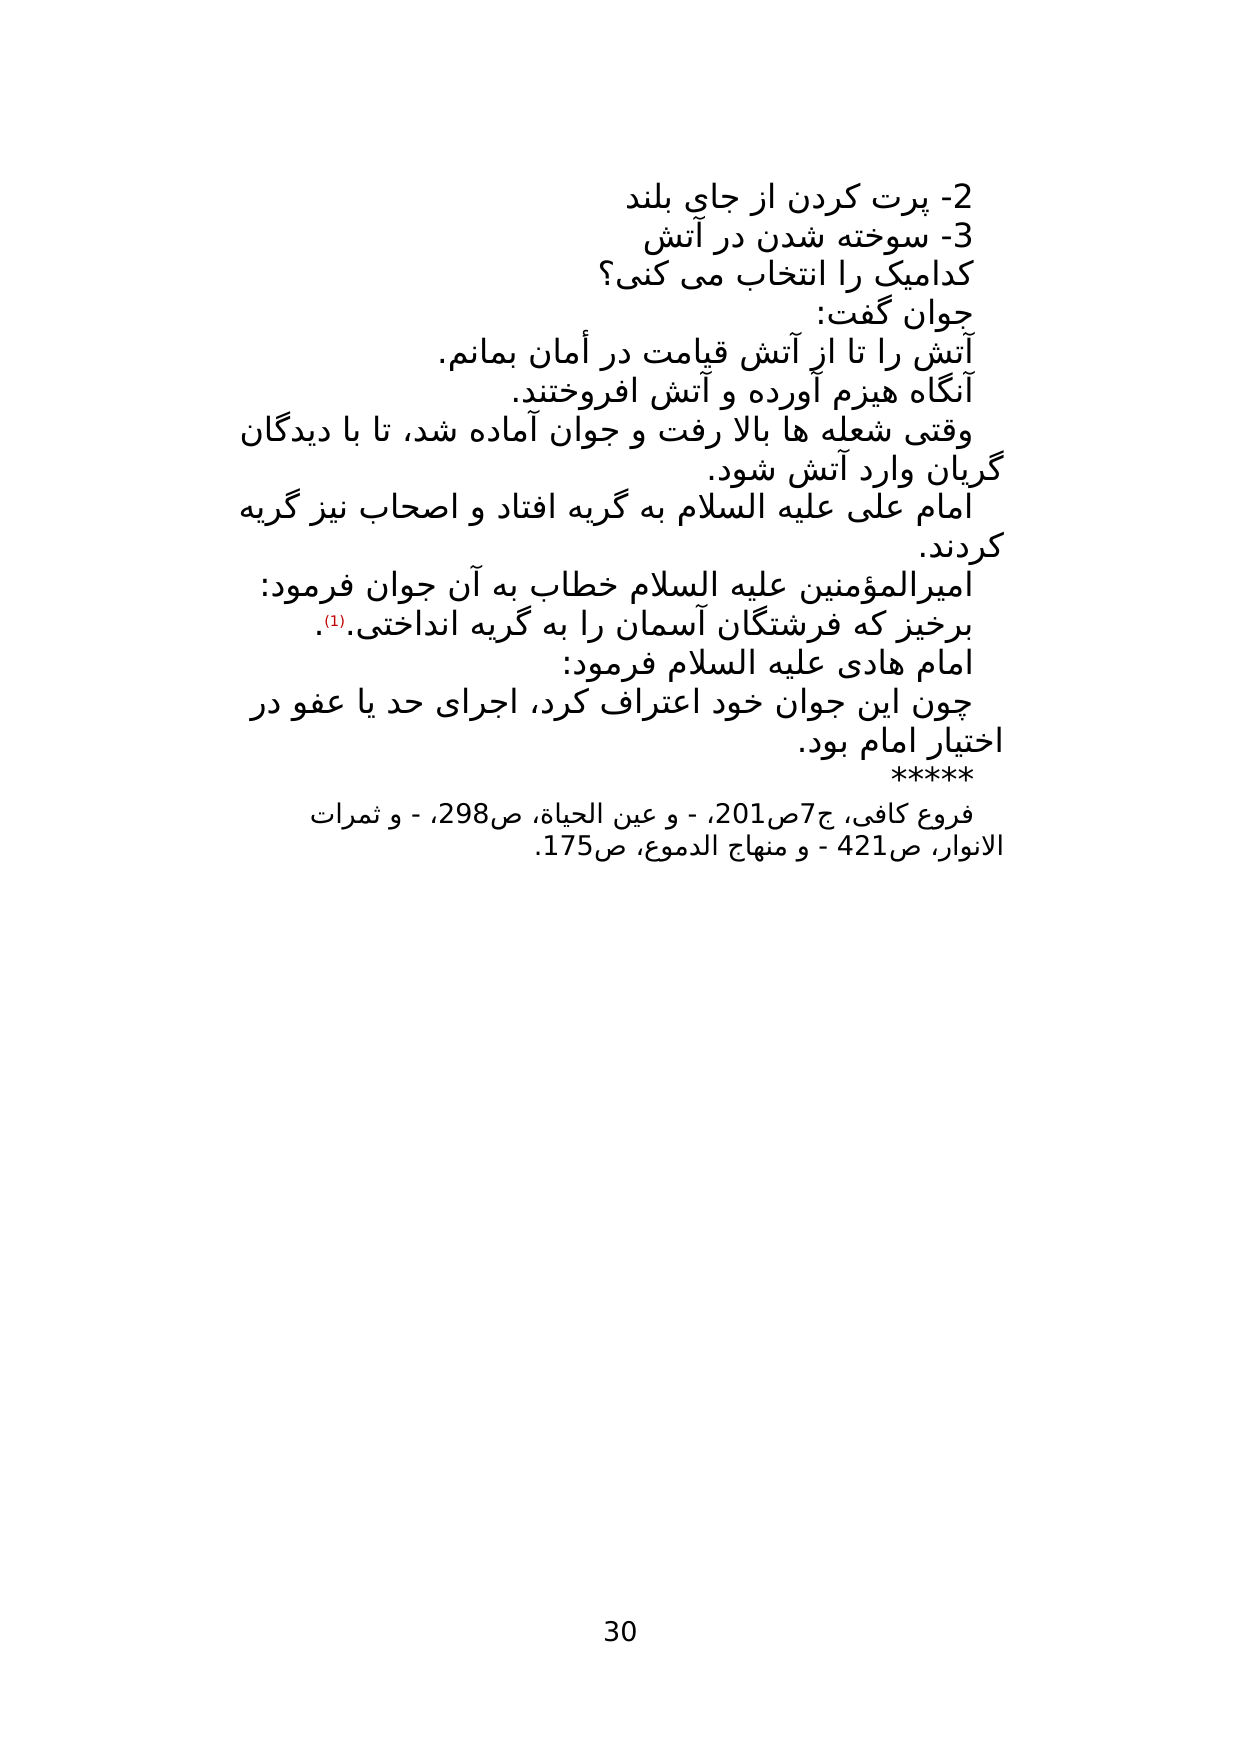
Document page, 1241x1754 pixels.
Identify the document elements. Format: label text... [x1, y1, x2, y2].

text امام علی علیه السلام به گریه افتاد و اصحاب نیز گریه کردند. [236, 488, 1004, 566]
text کدامیک را انتخاب می کنی؟ [236, 255, 1004, 294]
text جوان گفت: [236, 294, 1004, 333]
text 3- سوخته شدن در آتش [236, 216, 1004, 255]
text برخیز که فرشتگان آسمان را به گریه انداختی.(1). [236, 604, 1004, 643]
text 2- پرت کردن از جای بلند [236, 177, 1004, 216]
text آتش را تا از آتش قیامت در أمان بمانم. [236, 333, 1004, 371]
text ***** [236, 760, 1004, 799]
text فروع کافی، ج7ص201، - و عین الحیاة، ص298، - و ثمرات الانوار، ص421 - و منهاج الدموع، ص175. [236, 799, 1004, 862]
text امیرالمؤمنین علیه السلام خطاب به آن جوان فرمود: [236, 566, 1004, 604]
text چون این جوان خود اعتراف کرد، اجرای حد یا عفو در اختیار امام بود. [236, 682, 1004, 760]
text آنگاه هیزم آورده و آتش افروختند. [236, 371, 1004, 410]
text امام هادی علیه السلام فرمود: [236, 643, 1004, 682]
text وقتی شعله ها بالا رفت و جوان آماده شد، تا با دیدگان گریان وارد آتش شود. [236, 410, 1004, 488]
